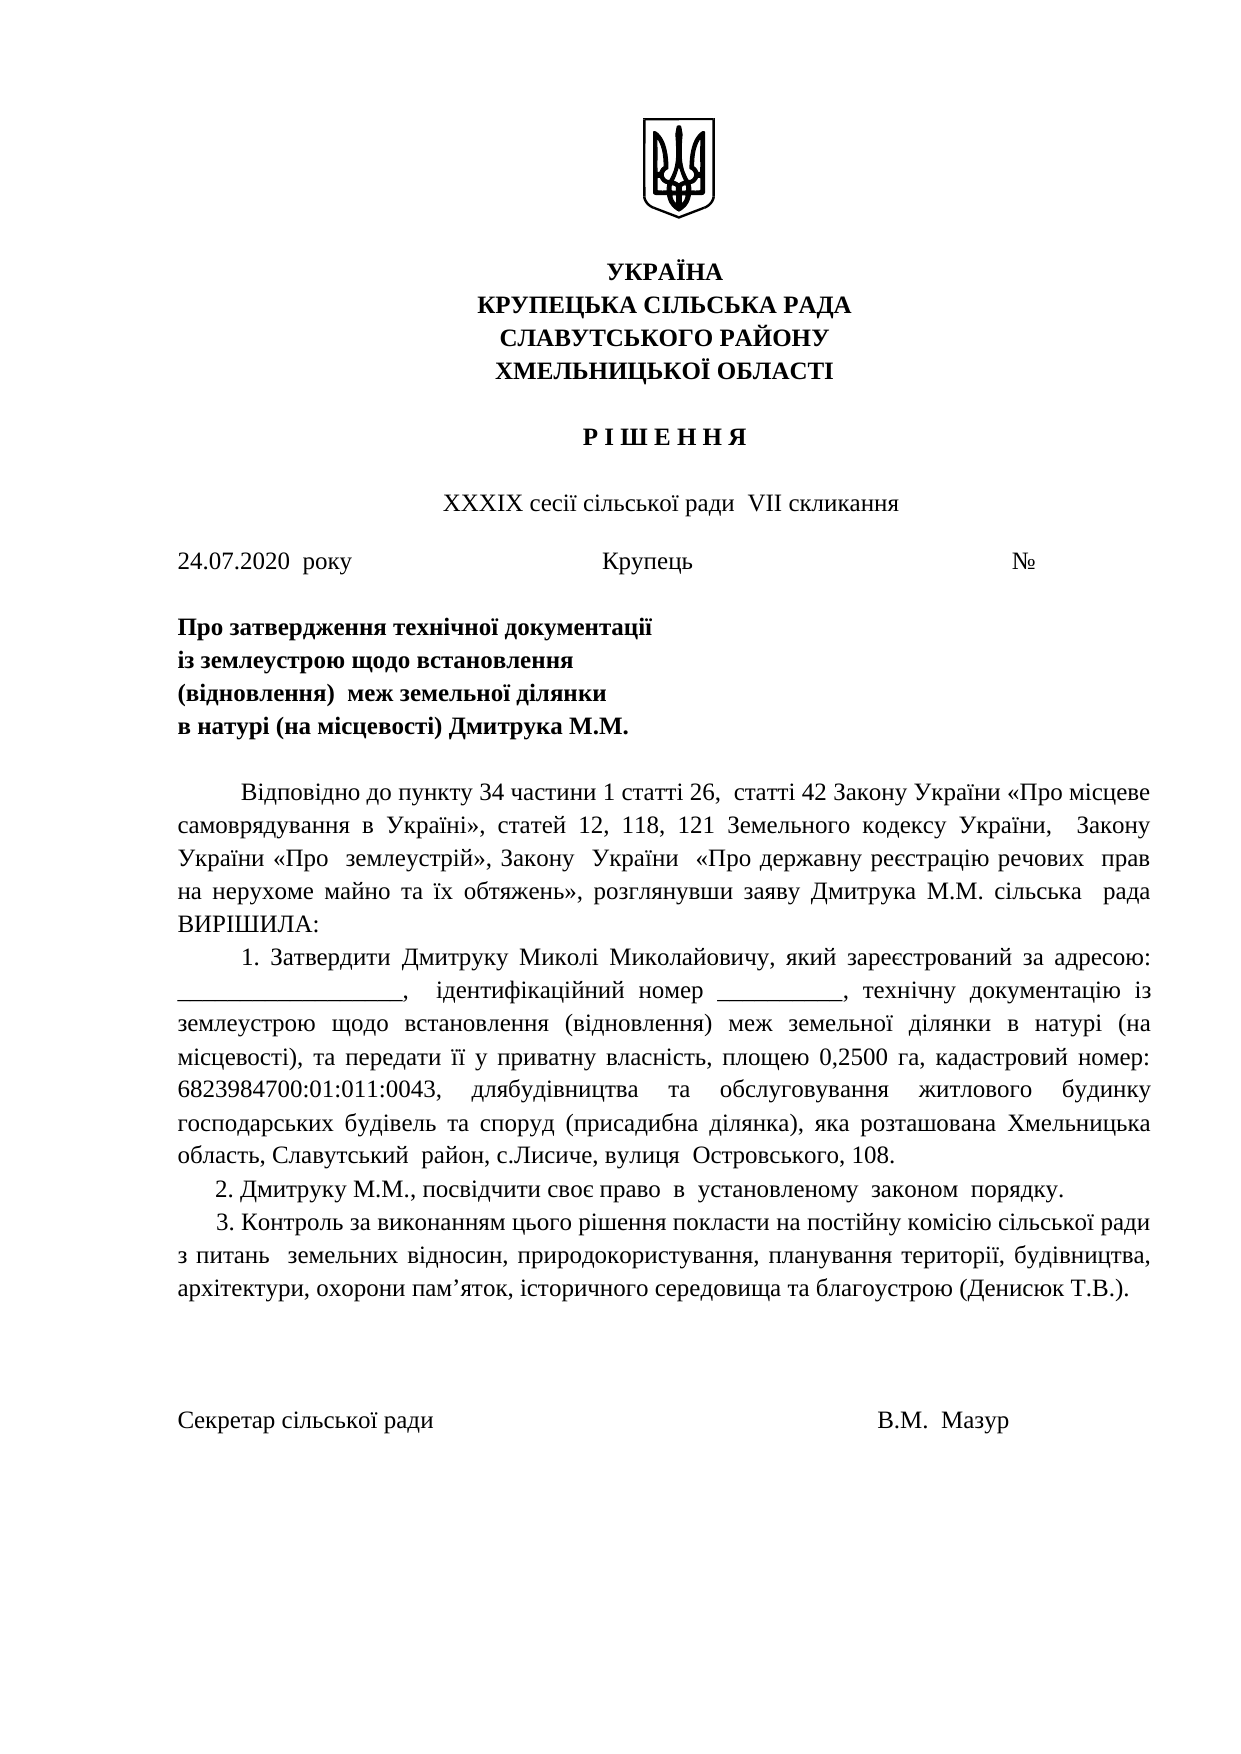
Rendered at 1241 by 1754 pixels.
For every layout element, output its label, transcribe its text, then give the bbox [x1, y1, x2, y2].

text 24.07.2020 року Крупець № [177, 546, 1152, 575]
text Відповідно до пункту 34 частини 1 статті 26, статті 42 Закону України «Про місцеве самоврядування в Україні», статей 12, 118, 121 Земельного кодексу України, Закону України «Про землеустрій», Закону України «Про державну реєстрацію речових прав на нерухоме майно та їх обтяжень», розглянувши заяву Дмитрука М.М. сільська рада ВИРІШИЛА: [177, 777, 1152, 938]
text УКРАЇНА [177, 257, 1152, 286]
text в натурі (на місцевості) Дмитрука М.М. [177, 711, 1152, 740]
text КРУПЕЦЬКА СІЛЬСЬКА РАДА [177, 290, 1152, 319]
text СЛАВУТСЬКОГО РАЙОНУ [177, 323, 1152, 352]
text ХХХІХ сесії сільської ради VІІ скликання [177, 488, 1152, 517]
text Р І Ш Е Н Н Я [177, 422, 1152, 451]
text Секретар сільської ради В.М. Мазур [177, 1405, 1152, 1433]
text Про затвердження технічної документації [177, 612, 1152, 641]
text 1. Затвердити Дмитруку Миколі Миколайовичу, який зареєстрований за адресою: __________________, ідентифікаційний номер __________, технічну документацію із землеустрою щодо встановлення (відновлення) меж земельної ділянки в натурі (на місцевості), та передати її у приватну власність, площею 0,2500 га, кадастровий номер: 6823984700:01:011:0043, длябудівництва та обслуговування житлового будинку господарських будівель та споруд (присадибна ділянка), яка розташована Хмельницька область, Славутський район, с.Лисиче, вулиця Островського, 108. [177, 942, 1152, 1169]
text 3. Контроль за виконанням цього рішення покласти на постійну комісію сільської ради з питань земельних відносин, природокористування, планування території, будівництва, архітектури, охорони пам’яток, історичного середовища та благоустрою (Денисюк Т.В.). [177, 1207, 1152, 1301]
text (відновлення) меж земельної ділянки [177, 678, 1152, 707]
text ХМЕЛЬНИЦЬКОЇ ОБЛАСТІ [177, 356, 1152, 385]
text із землеустрою щодо встановлення [177, 645, 1152, 674]
text 2. Дмитруку М.М., посвідчити своє право в установленому законом порядку. [177, 1174, 1152, 1202]
